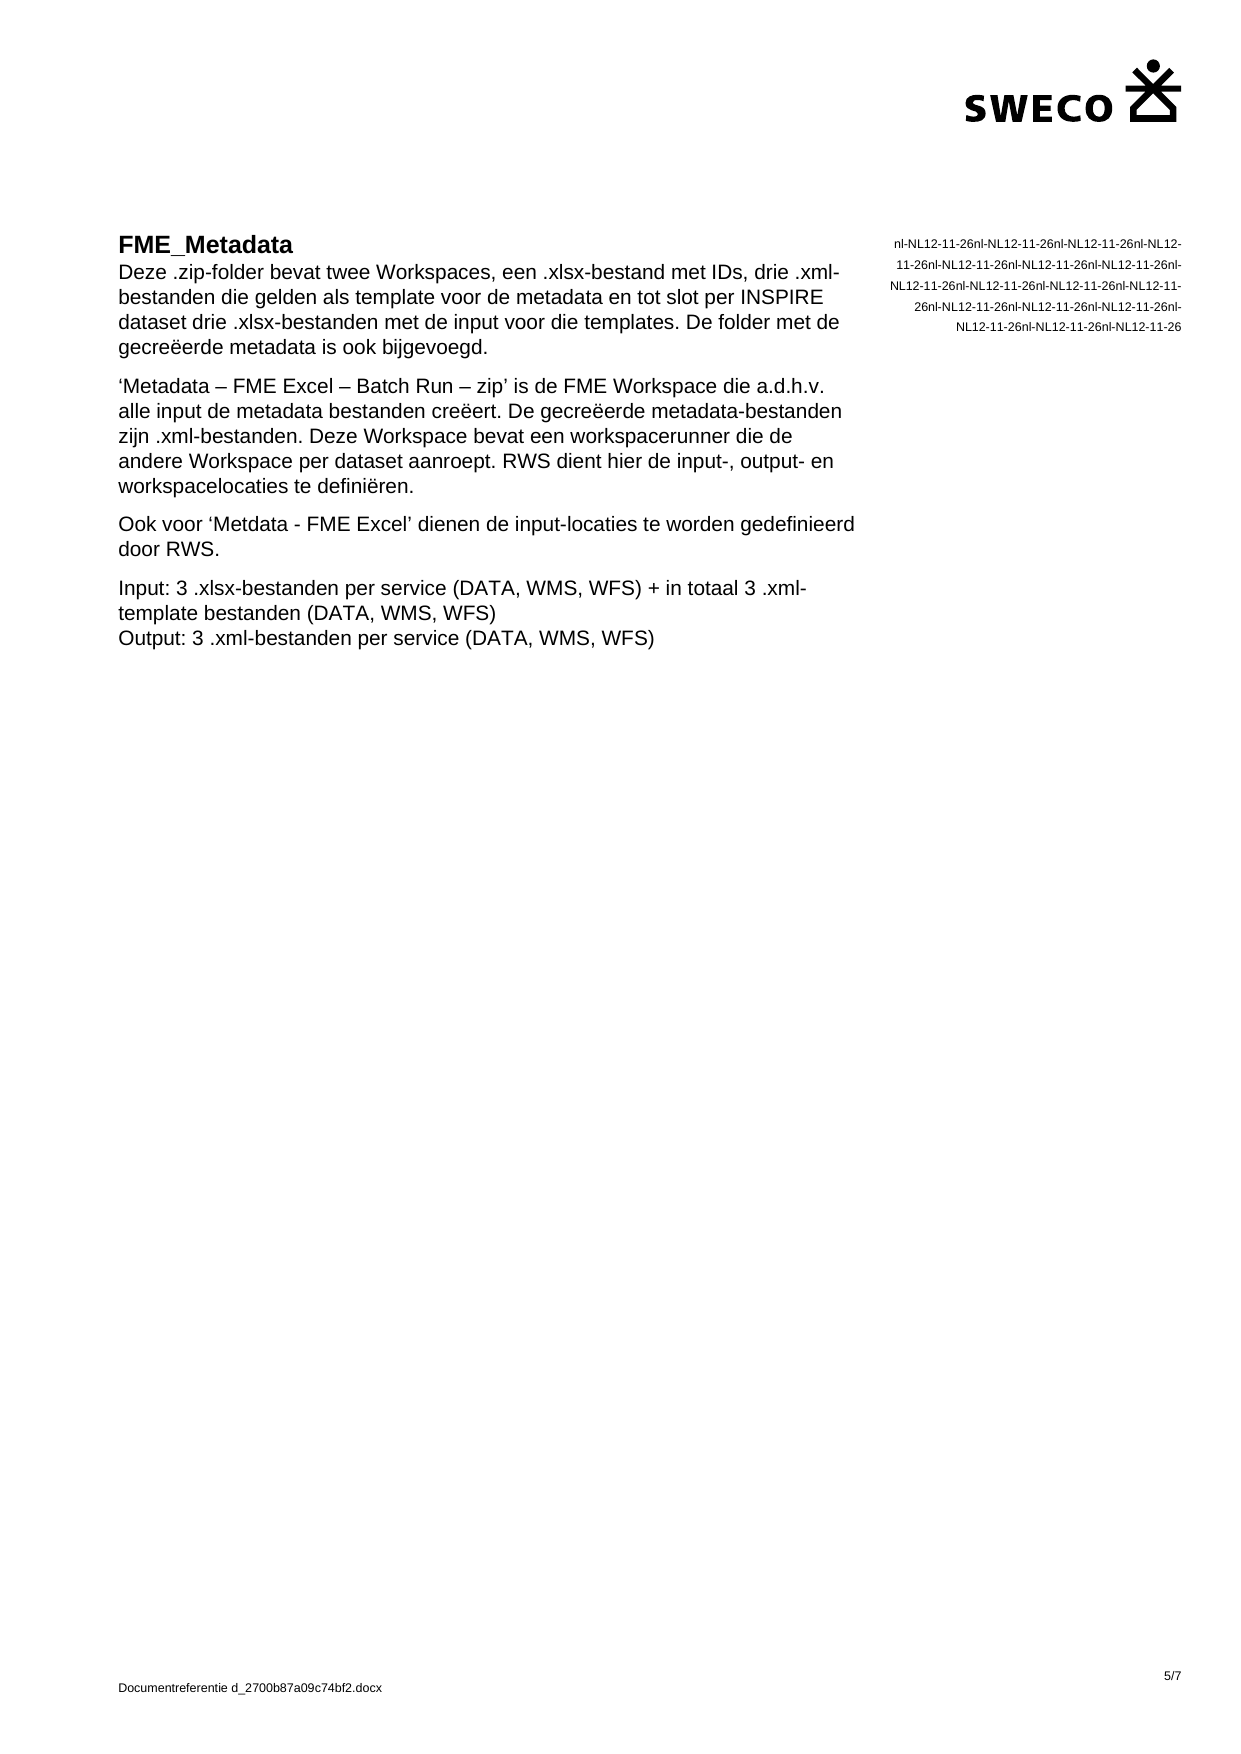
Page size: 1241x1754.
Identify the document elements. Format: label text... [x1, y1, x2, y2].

text Ook voor ‘Metdata - FME Excel’ dienen de input-locaties te worden gedefinieerd door RWS. [118, 511, 856, 561]
text ‘Metadata – FME Excel – Batch Run – zip’ is de FME Workspace die a.d.h.v. alle input de metadata bestanden creëert. De gecreëerde metadata-bestanden zijn .xml-bestanden. Deze Workspace bevat een workspacerunner die de andere Workspace per dataset aanroept. RWS dient hier de input-, output- en workspacelocaties te definiëren. [118, 373, 856, 498]
text FME_Metadata Deze .zip-folder bevat twee Workspaces, een .xlsx-bestand met IDs, drie .xml-bestanden die gelden als template voor de metadata en tot slot per INSPIRE dataset drie .xlsx-bestanden met de input voor die templates. De folder met de gecreëerde metadata is ook bijgevoegd. [118, 230, 856, 359]
text Input: 3 .xlsx-bestanden per service (DATA, WMS, WFS) + in totaal 3 .xml-template bestanden (DATA, WMS, WFS) Output: 3 .xml-bestanden per service (DATA, WMS, WFS) [118, 575, 856, 650]
